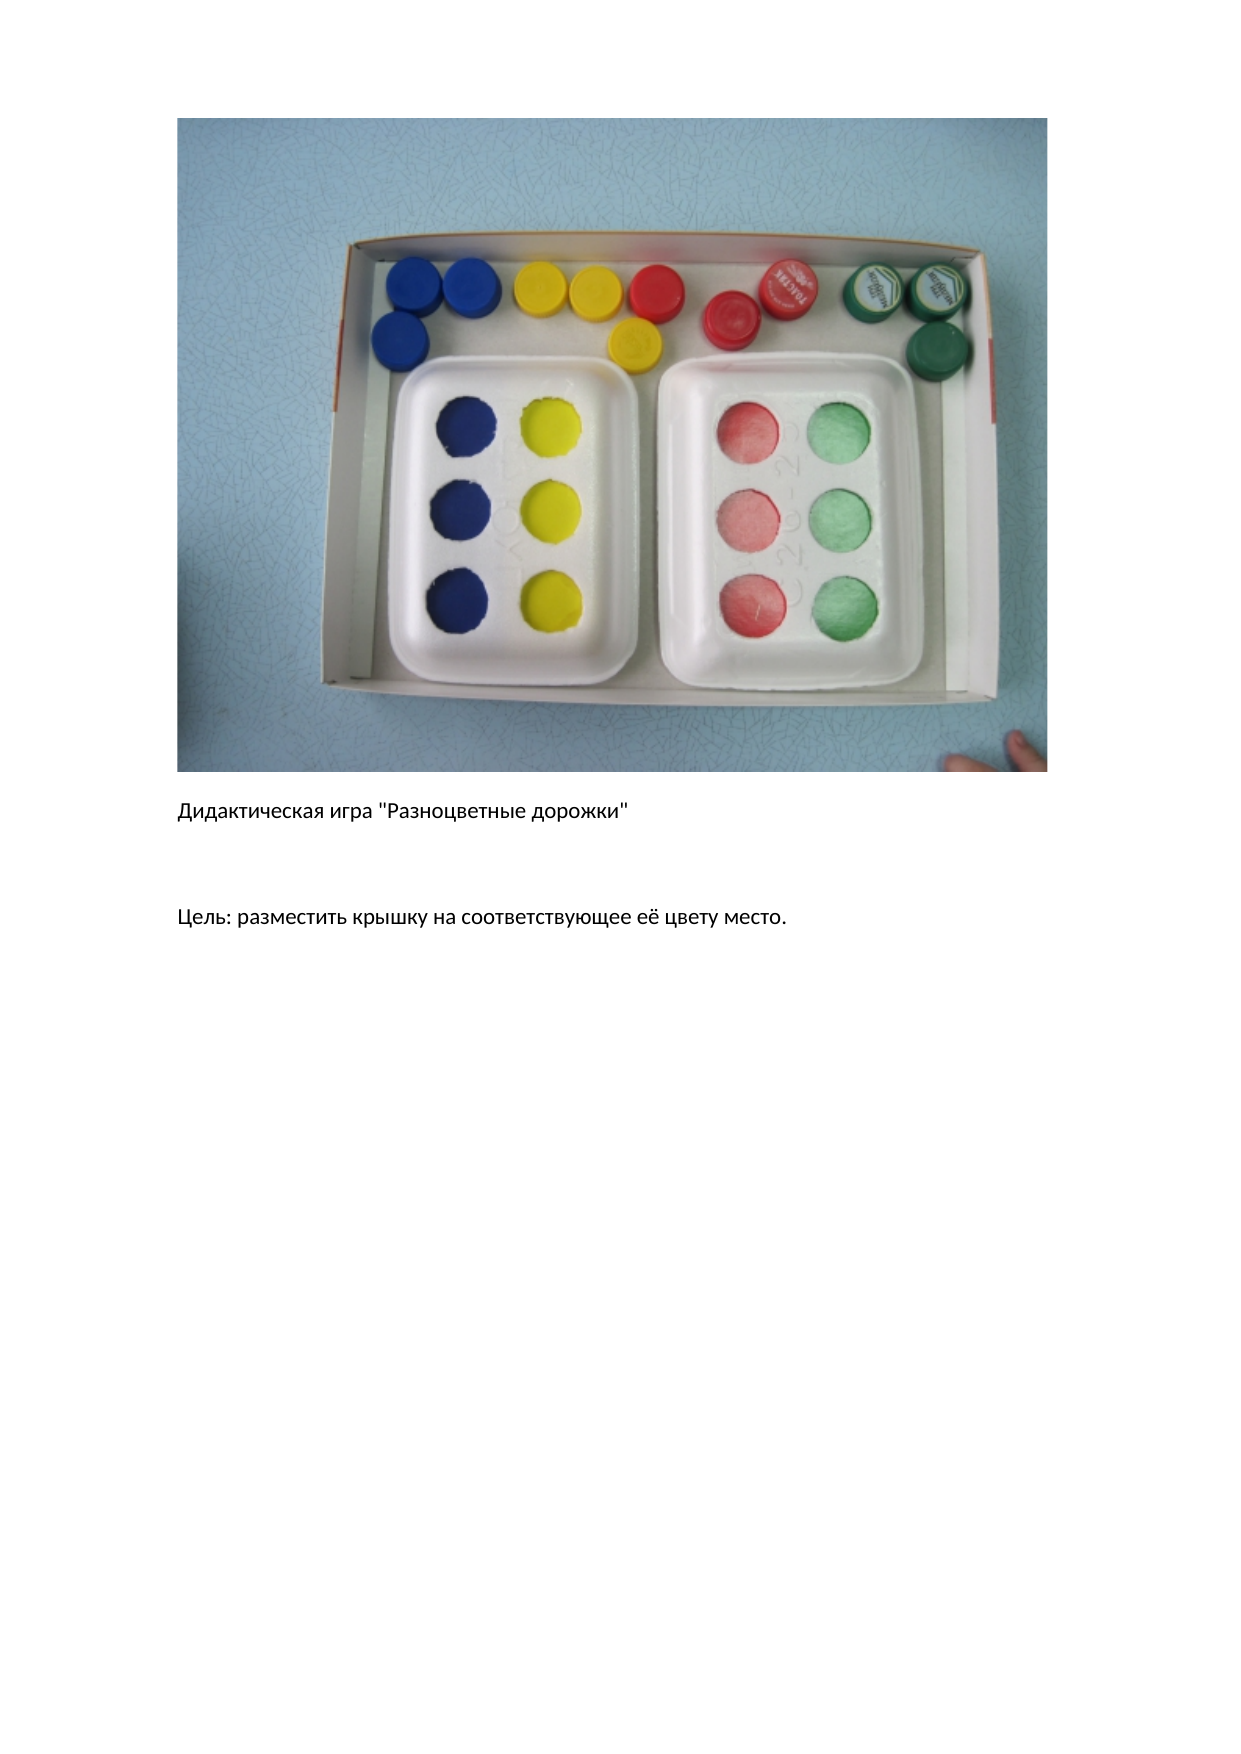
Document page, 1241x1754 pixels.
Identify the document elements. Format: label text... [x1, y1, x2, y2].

picture [177, 118, 1048, 772]
text Цель: разместить крышку на соответствующее её цвету место. [177, 902, 1152, 930]
text Дидактическая игра "Разноцветные дорожки" [177, 796, 1152, 824]
